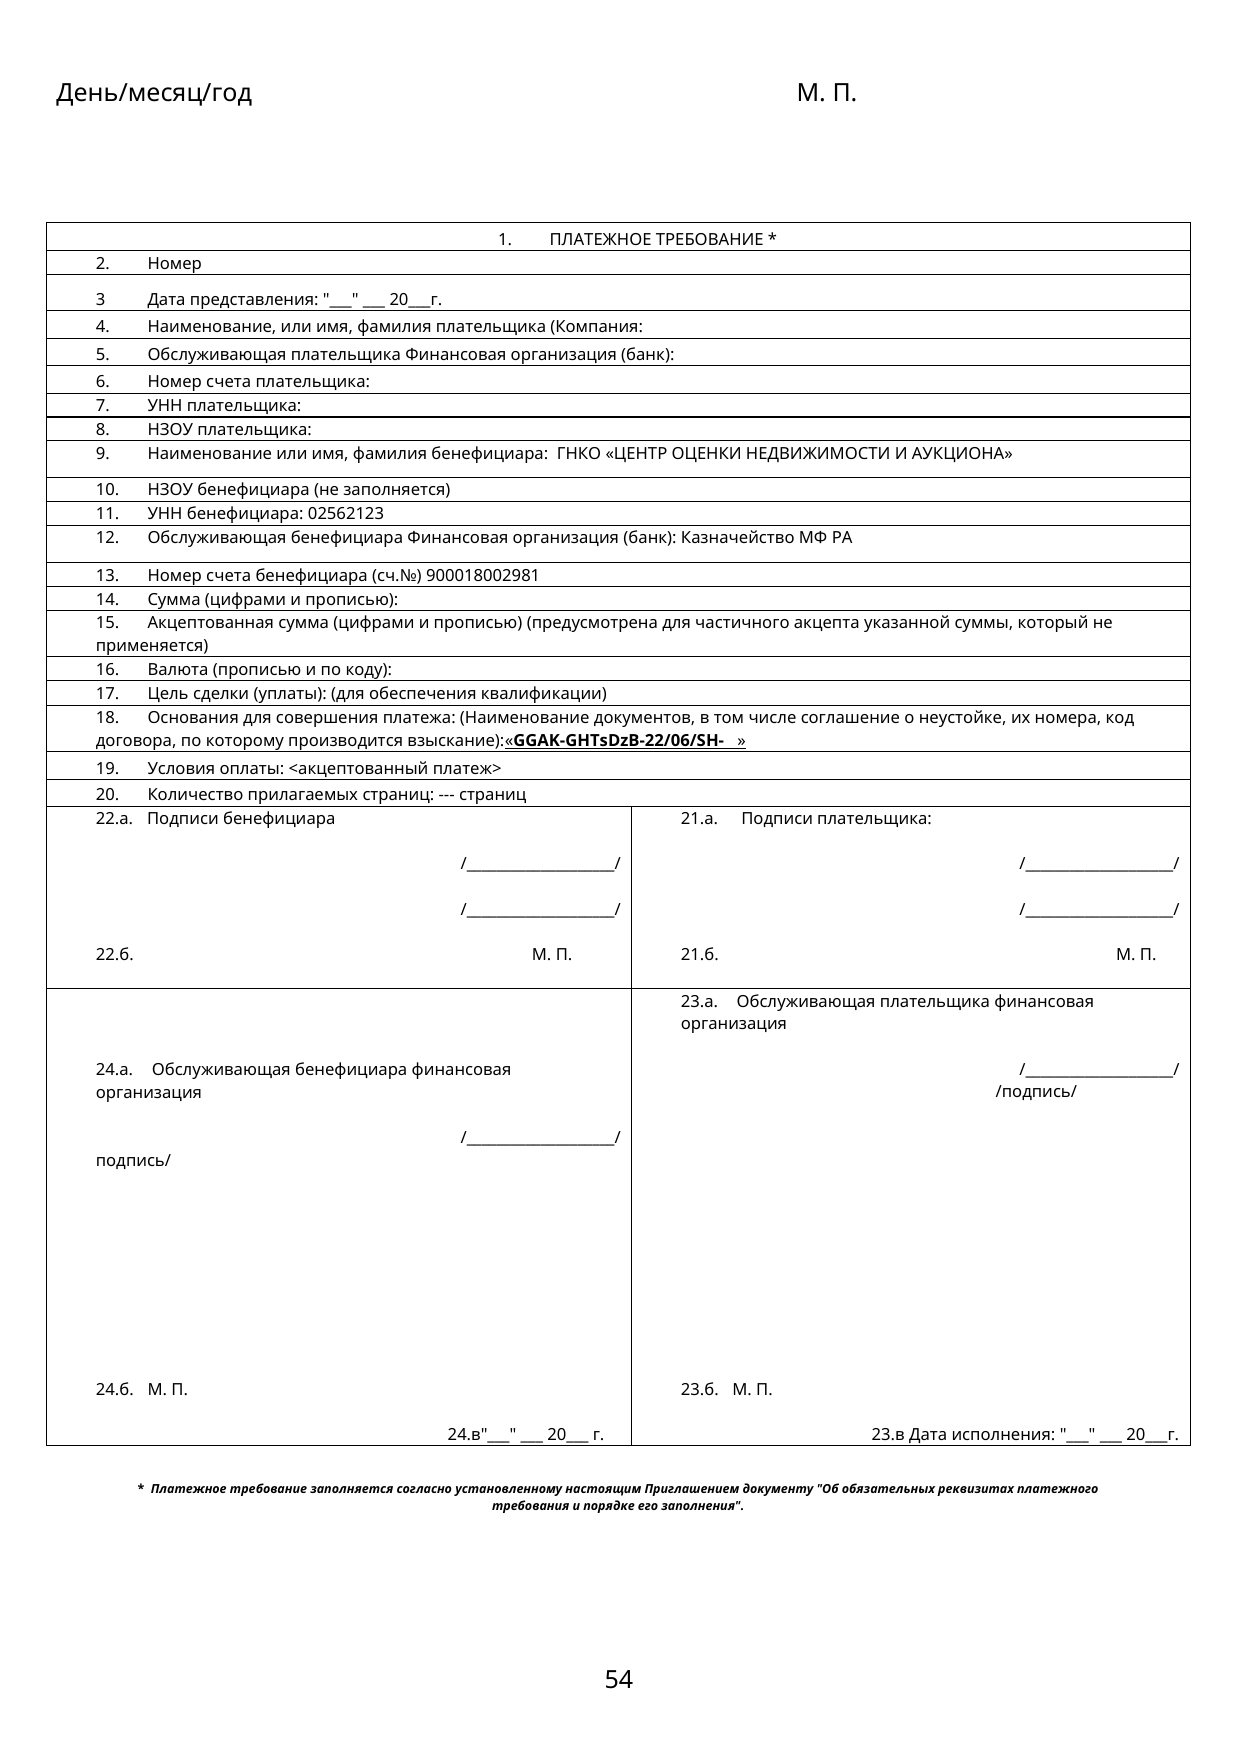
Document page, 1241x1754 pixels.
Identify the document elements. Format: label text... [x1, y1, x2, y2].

table_cell 24.а. Обслуживающая бенефициара финансовая организация /____________________/ подпись/ [47, 989, 631, 1217]
table_cell 23.а. Обслуживающая плательщика финансовая организация /____________________/ /подпись/ [632, 989, 1190, 1217]
table_cell 17. Цель сделки (уплаты): (для обеспечения квалификации) [47, 681, 1190, 705]
table_cell 21.а. Подписи плательщика: /____________________/ /____________________/ 21.б. М. П. [632, 807, 1190, 988]
table_cell 15. Акцептованная сумма (цифрами и прописью) (предусмотрена для частичного акцепта указанной суммы, который не применяется) [47, 611, 1190, 656]
table_cell 3 Дата представления: "___" ___ 20___г. [47, 275, 1190, 310]
text День/месяц/год М. П. [56, 75, 1181, 109]
table_cell 5. Обслуживающая плательщика Финансовая организация (банк): [47, 339, 1190, 365]
table_cell 24.б. М. П. 24.в"___" ___ 20___ г. [47, 1217, 631, 1445]
table_cell 7. УНН плательщика: [47, 394, 1190, 416]
table_cell 20. Количество прилагаемых страниц: --- страниц [47, 780, 1190, 806]
table_cell 13. Номер счета бенефициара (сч.№) 900018002981 [47, 563, 1190, 586]
table_cell 11. УНН бенефициара: 02562123 [47, 502, 1190, 525]
table_cell 16. Валюта (прописью и по коду): [47, 657, 1190, 680]
table_cell 22.а. Подписи бенефициара /____________________/ /____________________/ 22.б. М. П. [47, 807, 631, 988]
table_cell 18. Основания для совершения платежа: (Наименование документов, в том числе соглашение о неустойке, их номера, код договора, по которому производится взыскание):«GGAK-GHTsDzB-22/06/SH- » [47, 706, 1190, 751]
table_cell 19. Условия оплаты: <акцептованный платеж> [47, 752, 1190, 779]
table_cell 8. НЗОУ плательщика: [47, 418, 1190, 440]
table_cell 4. Наименование, или имя, фамилия плательщика (Компания: [47, 311, 1190, 337]
table_cell 10. НЗОУ бенефициара (не заполняется) [47, 478, 1190, 501]
table_cell 6. Номер счета плательщика: [47, 366, 1190, 393]
table_cell 12. Обслуживающая бенефициара Финансовая организация (банк): Казначейство МФ РА [47, 526, 1190, 562]
table_cell 23.б. М. П. 23.в Дата исполнения: "___" ___ 20___г. [632, 1217, 1190, 1445]
table_header 1. ПЛАТЕЖНОЕ ТРЕБОВАНИЕ * [47, 223, 1190, 250]
table_cell 2. Номер [47, 251, 1190, 274]
table_cell 14. Сумма (цифрами и прописью): [47, 587, 1190, 610]
table_cell 9. Наименование или имя, фамилия бенефициара: ГНКО «ЦЕНТР ОЦЕНКИ НЕДВИЖИМОСТИ И АУКЦИОНА» [47, 441, 1190, 477]
text * Платежное требование заполняется согласно установленному настоящим Приглашением документу "Об обязательных реквизитах платежного требования и порядке его заполнения". [115, 1480, 1122, 1514]
